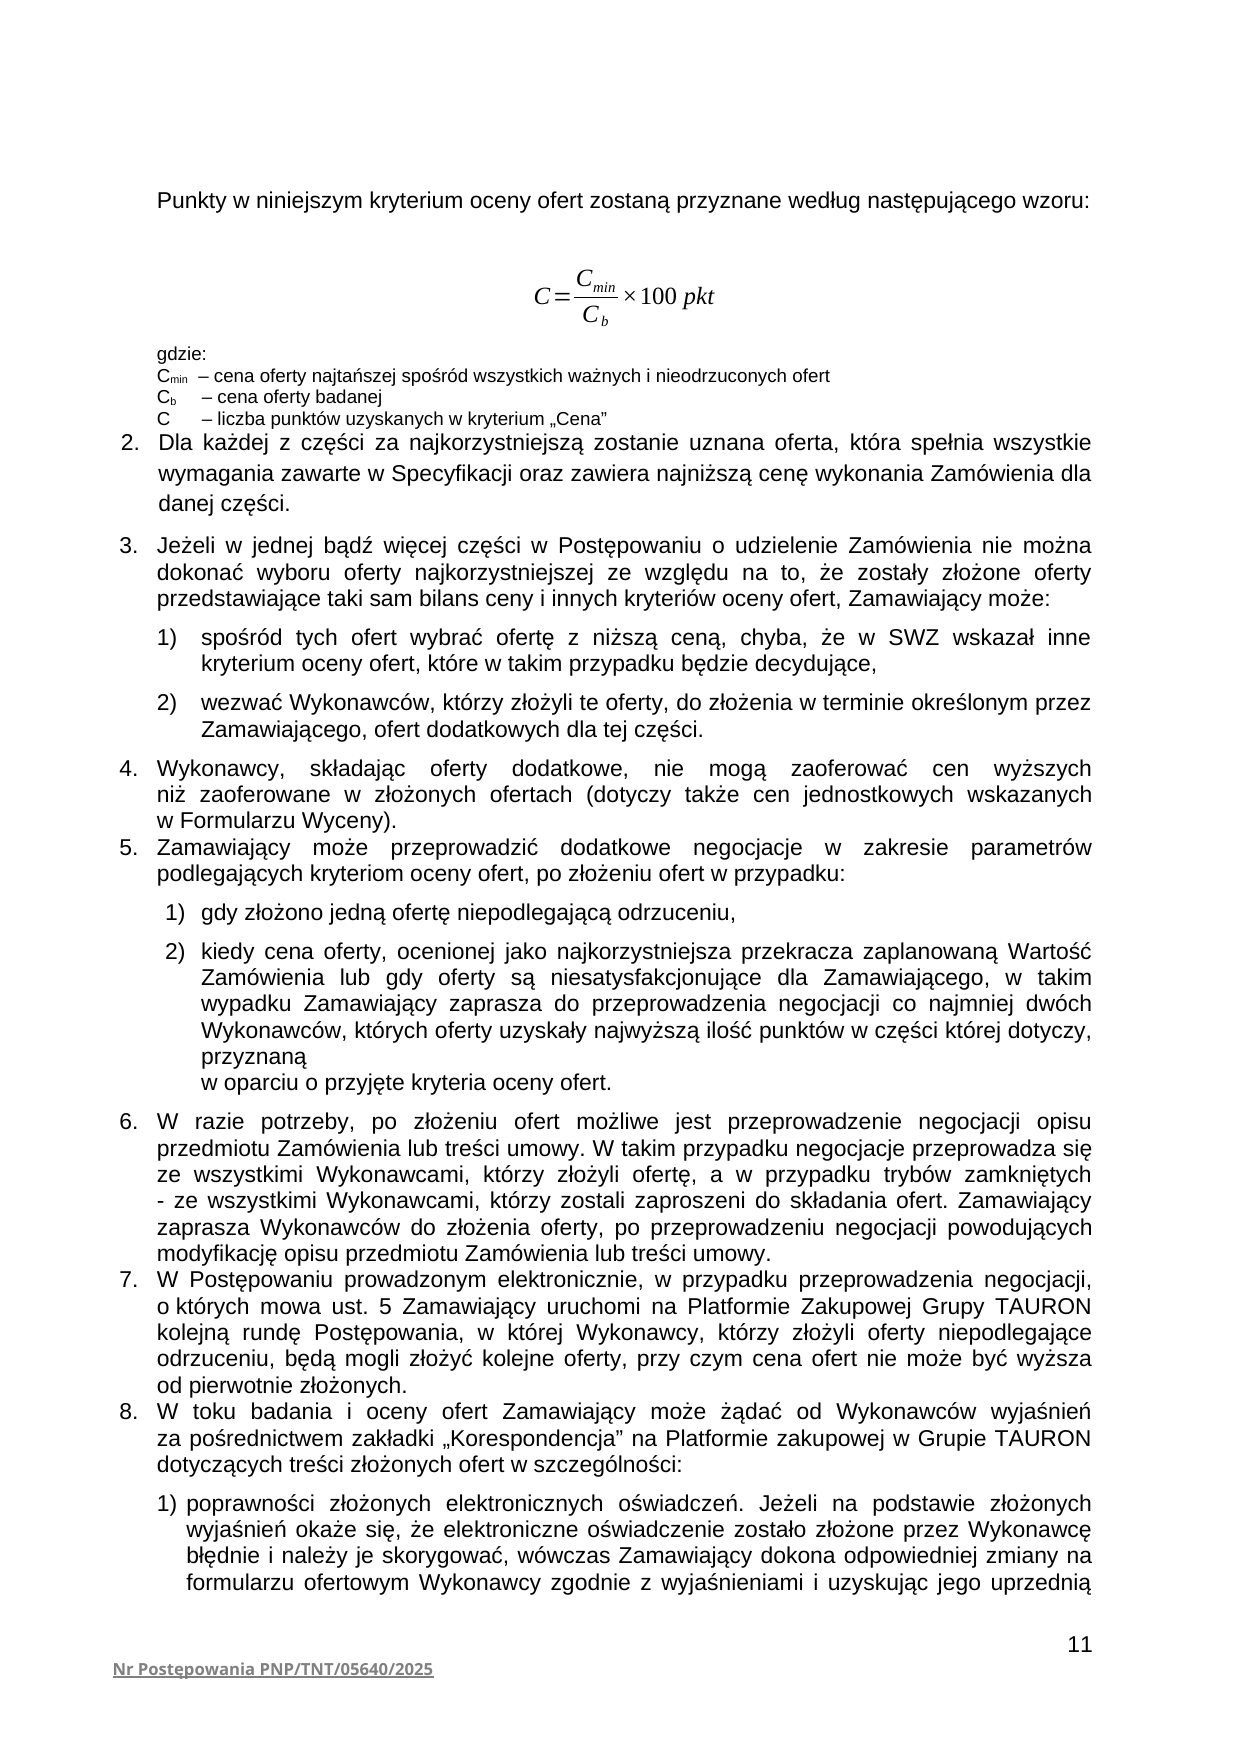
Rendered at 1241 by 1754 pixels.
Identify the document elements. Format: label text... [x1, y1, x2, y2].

text 2) kiedy cena oferty, ocenionej jako najkorzystniejsza przekracza zaplanowaną Wartość Zamówienia lub gdy oferty są niesatysfakcjonujące dla Zamawiającego, w takim wypadku Zamawiający zaprasza do przeprowadzenia negocjacji co najmniej dwóch Wykonawców, których oferty uzyskały najwyższą ilość punktów w części której dotyczy, przyznaną w oparciu o przyjęte kryteria oceny ofert. [165, 938, 1092, 1096]
text Punkty w niniejszym kryterium oceny ofert zostaną przyznane według następującego wzoru: [157, 187, 1092, 213]
list W toku badania i oceny ofert Zamawiający może żądać od Wykonawców wyjaśnień za pośrednictwem zakładki „Korespondencja” na Platformie zakupowej w Grupie TAURON dotyczących treści złożonych ofert w szczególności: [119, 1398, 1092, 1477]
list W Postępowaniu prowadzonym elektronicznie, w przypadku przeprowadzenia negocjacji, o których mowa ust. 5 Zamawiający uruchomi na Platformie Zakupowej Grupy TAURON kolejną rundę Postępowania, w której Wykonawcy, którzy złożyli oferty niepodlegające odrzuceniu, będą mogli złożyć kolejne oferty, przy czym cena ofert nie może być wyższa od pierwotnie złożonych. [119, 1266, 1092, 1398]
list W razie potrzeby, po złożeniu ofert możliwe jest przeprowadzenie negocjacji opisu przedmiotu Zamówienia lub treści umowy. W takim przypadku negocjacje przeprowadza się ze wszystkimi Wykonawcami, którzy złożyli ofertę, a w przypadku trybów zamkniętych - ze wszystkimi Wykonawcami, którzy zostali zaproszeni do składania ofert. Zamawiający zaprasza Wykonawców do złożenia oferty, po przeprowadzeniu negocjacji powodujących modyfikację opisu przedmiotu Zamówienia lub treści umowy. [119, 1108, 1092, 1266]
text 1) spośród tych ofert wybrać ofertę z niższą ceną, chyba, że w SWZ wskazał inne kryterium oceny ofert, które w takim przypadku będzie decydujące, [157, 624, 1092, 677]
list Wykonawcy, składając oferty dodatkowe, nie mogą zaoferować cen wyższych niż zaoferowane w złożonych ofertach (dotyczy także cen jednostkowych wskazanych w Formularzu Wyceny). [119, 754, 1092, 833]
list Jeżeli w jednej bądź więcej części w Postępowaniu o udzielenie Zamówienia nie można dokonać wyboru oferty najkorzystniejszej ze względu na to, że zostały złożone oferty przedstawiające taki sam bilans ceny i innych kryteriów oceny ofert, Zamawiający może: [119, 532, 1092, 612]
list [157, 1490, 1092, 1595]
list Dla każdej z części za najkorzystniejszą zostanie uznana oferta, która spełnia wszystkie wymagania zawarte w Specyfikacji oraz zawiera najniższą cenę wykonania Zamówienia dla danej części. [121, 429, 1092, 516]
text 1) gdy złożono jedną ofertę niepodlegającą odrzuceniu, [165, 899, 1092, 925]
list Zamawiający może przeprowadzić dodatkowe negocjacje w zakresie parametrów podlegających kryteriom oceny ofert, po złożeniu ofert w przypadku: [119, 833, 1092, 886]
text gdzie: [157, 343, 1092, 365]
text Cmin – cena oferty najtańszej spośród wszystkich ważnych i nieodrzuconych ofert [157, 365, 1092, 386]
text Cb – cena oferty badanej [157, 386, 1092, 408]
text C – liczba punktów uzyskanych w kryterium „Cena” [157, 408, 1092, 429]
text 2) wezwać Wykonawców, którzy złożyli te oferty, do złożenia w terminie określonym przez Zamawiającego, ofert dodatkowych dla tej części. [157, 689, 1092, 742]
